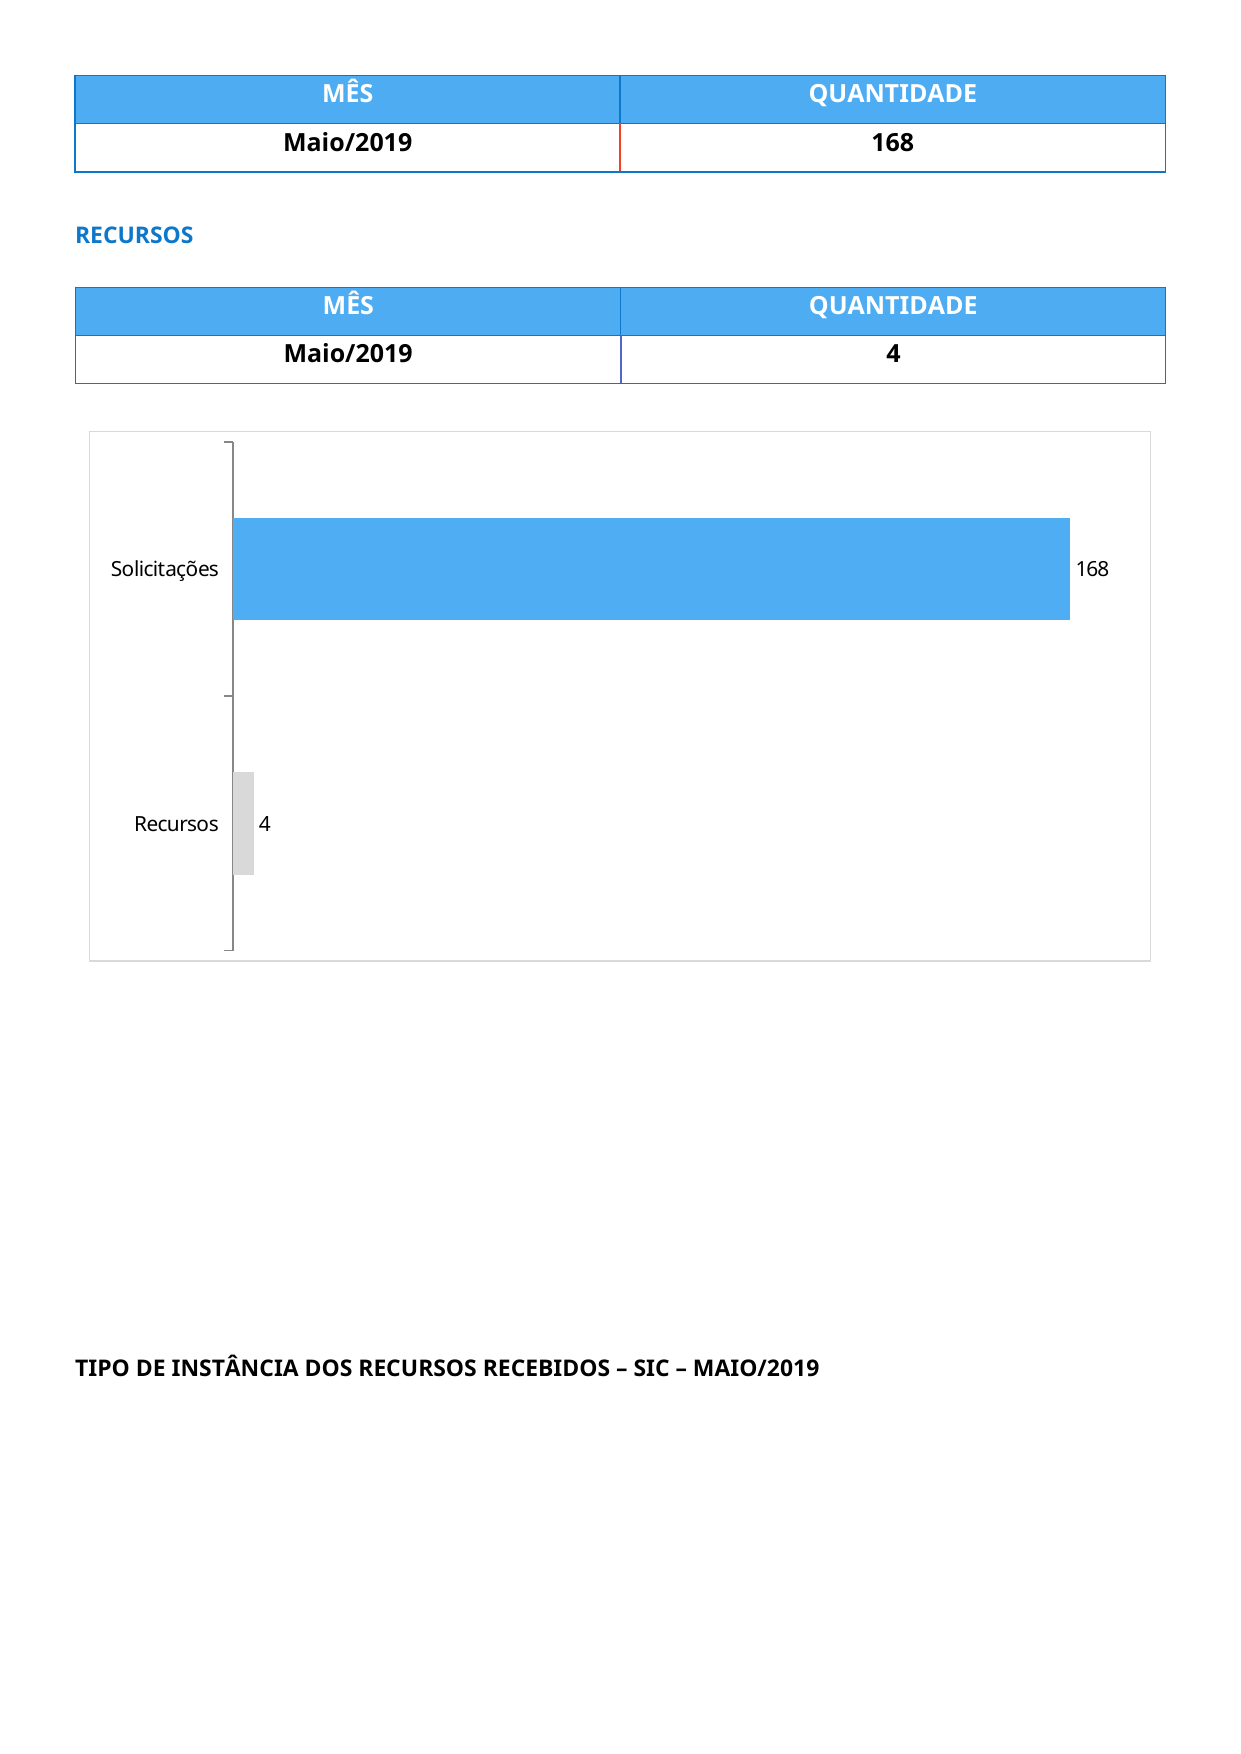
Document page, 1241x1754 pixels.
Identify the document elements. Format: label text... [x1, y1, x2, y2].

text RECURSOS [75, 219, 1165, 250]
table_header MÊS [76, 76, 619, 123]
table_cell Maio/2019 [76, 124, 619, 171]
table_header QUANTIDADE [621, 76, 1165, 123]
table_cell 168 [621, 124, 1165, 171]
table_cell Maio/2019 [76, 336, 620, 383]
table_header QUANTIDADE [621, 288, 1165, 335]
table_cell 4 [622, 336, 1165, 383]
table_header MÊS [76, 288, 620, 335]
text TIPO DE INSTÂNCIA DOS RECURSOS RECEBIDOS – SIC – MAIO/2019 [75, 1352, 1165, 1383]
